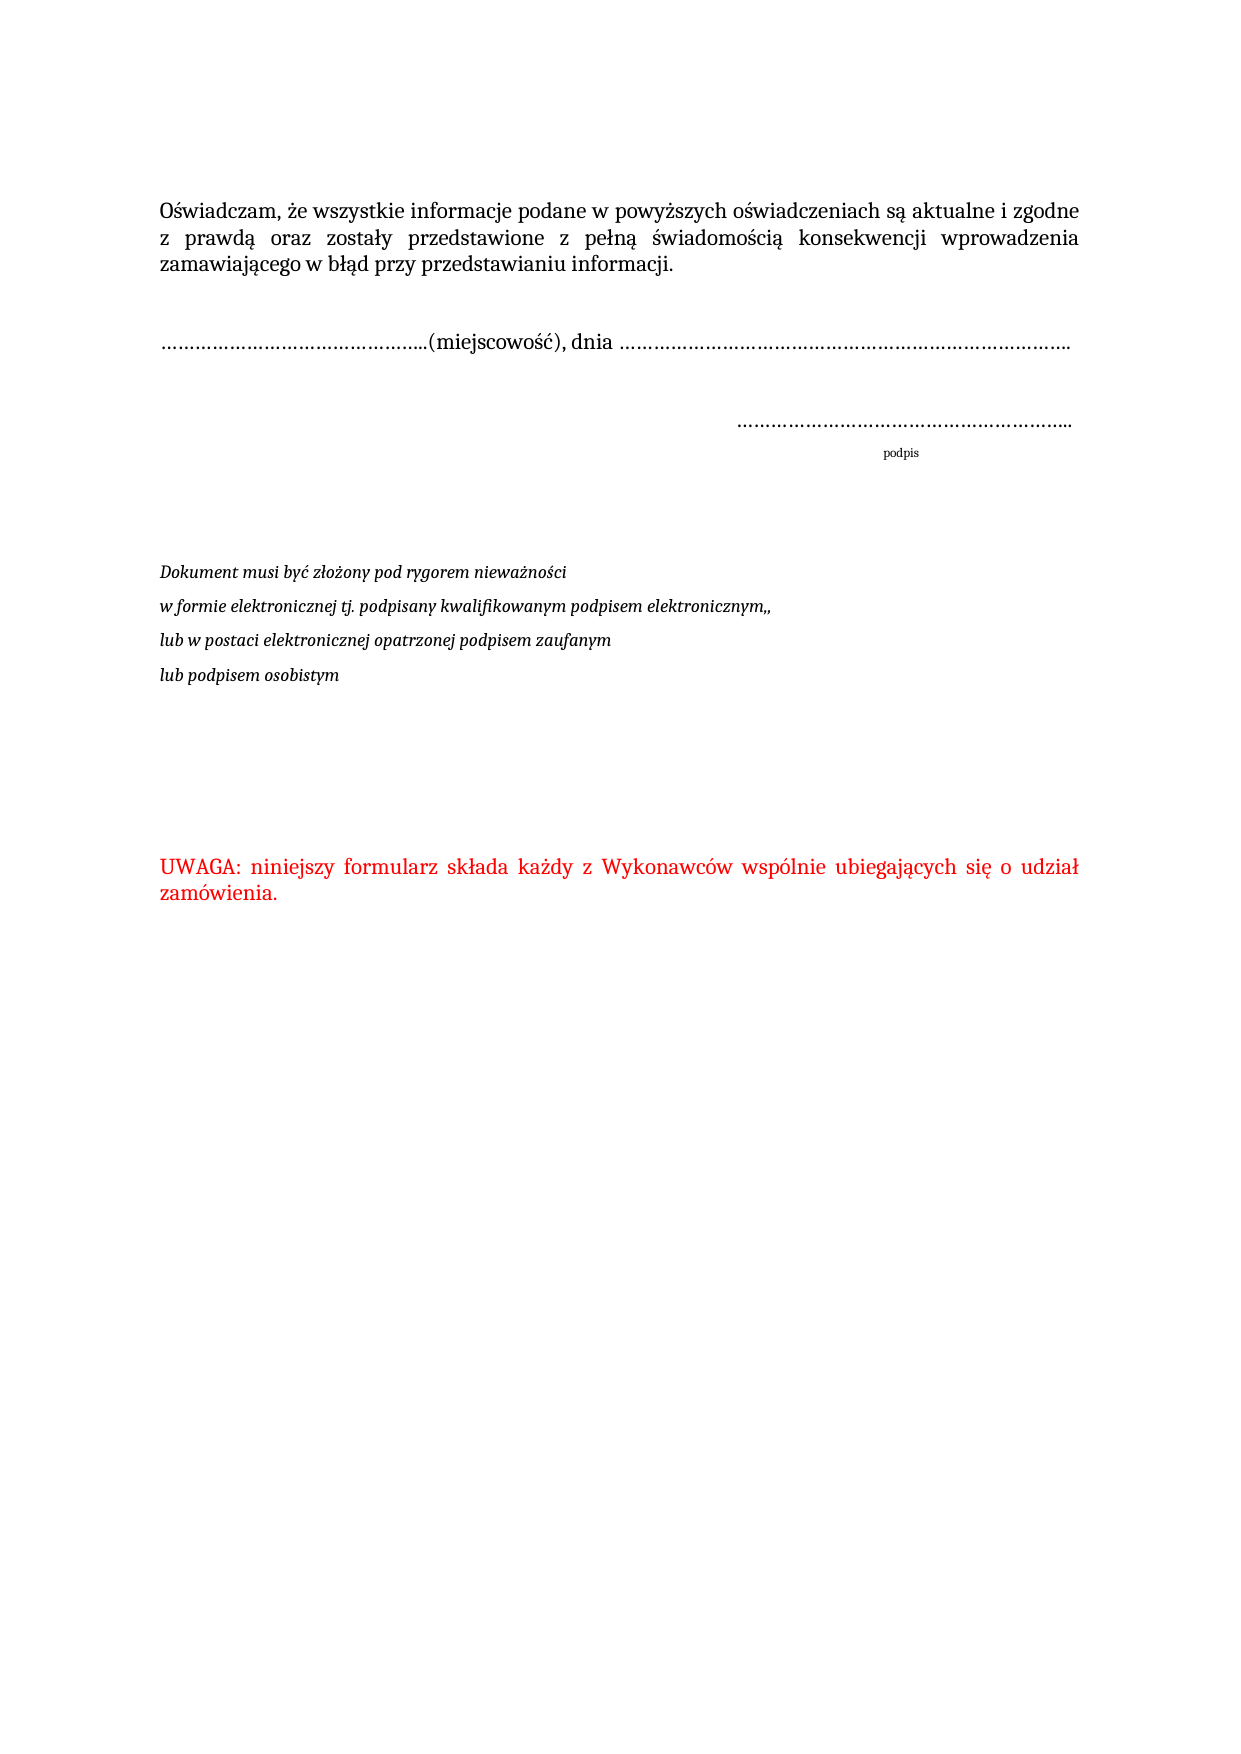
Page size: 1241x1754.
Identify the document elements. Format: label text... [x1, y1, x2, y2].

text Oświadczam, że wszystkie informacje podane w powyższych oświadczeniach są aktualne i zgodne z prawdą oraz zostały przedstawione z pełną świadomością konsekwencji wprowadzenia zamawiającego w błąd przy przedstawianiu informacji. [159, 198, 1081, 277]
text podpis [883, 445, 1081, 472]
text ………………………………………………….. [735, 406, 1081, 433]
text w formie elektronicznej tj. podpisany kwalifikowanym podpisem elektronicznym,, [159, 596, 978, 617]
text Dokument musi być złożony pod rygorem nieważności [159, 562, 978, 583]
text ………………………………………..(miejscowość), dnia ……………………………………………………………………. [159, 329, 1081, 355]
text lub podpisem osobistym [159, 664, 978, 686]
text UWAGA: niniejszy formularz składa każdy z Wykonawców wspólnie ubiegających się o udział zamówienia. [159, 853, 1081, 906]
text lub w postaci elektronicznej opatrzonej podpisem zaufanym [159, 630, 978, 652]
